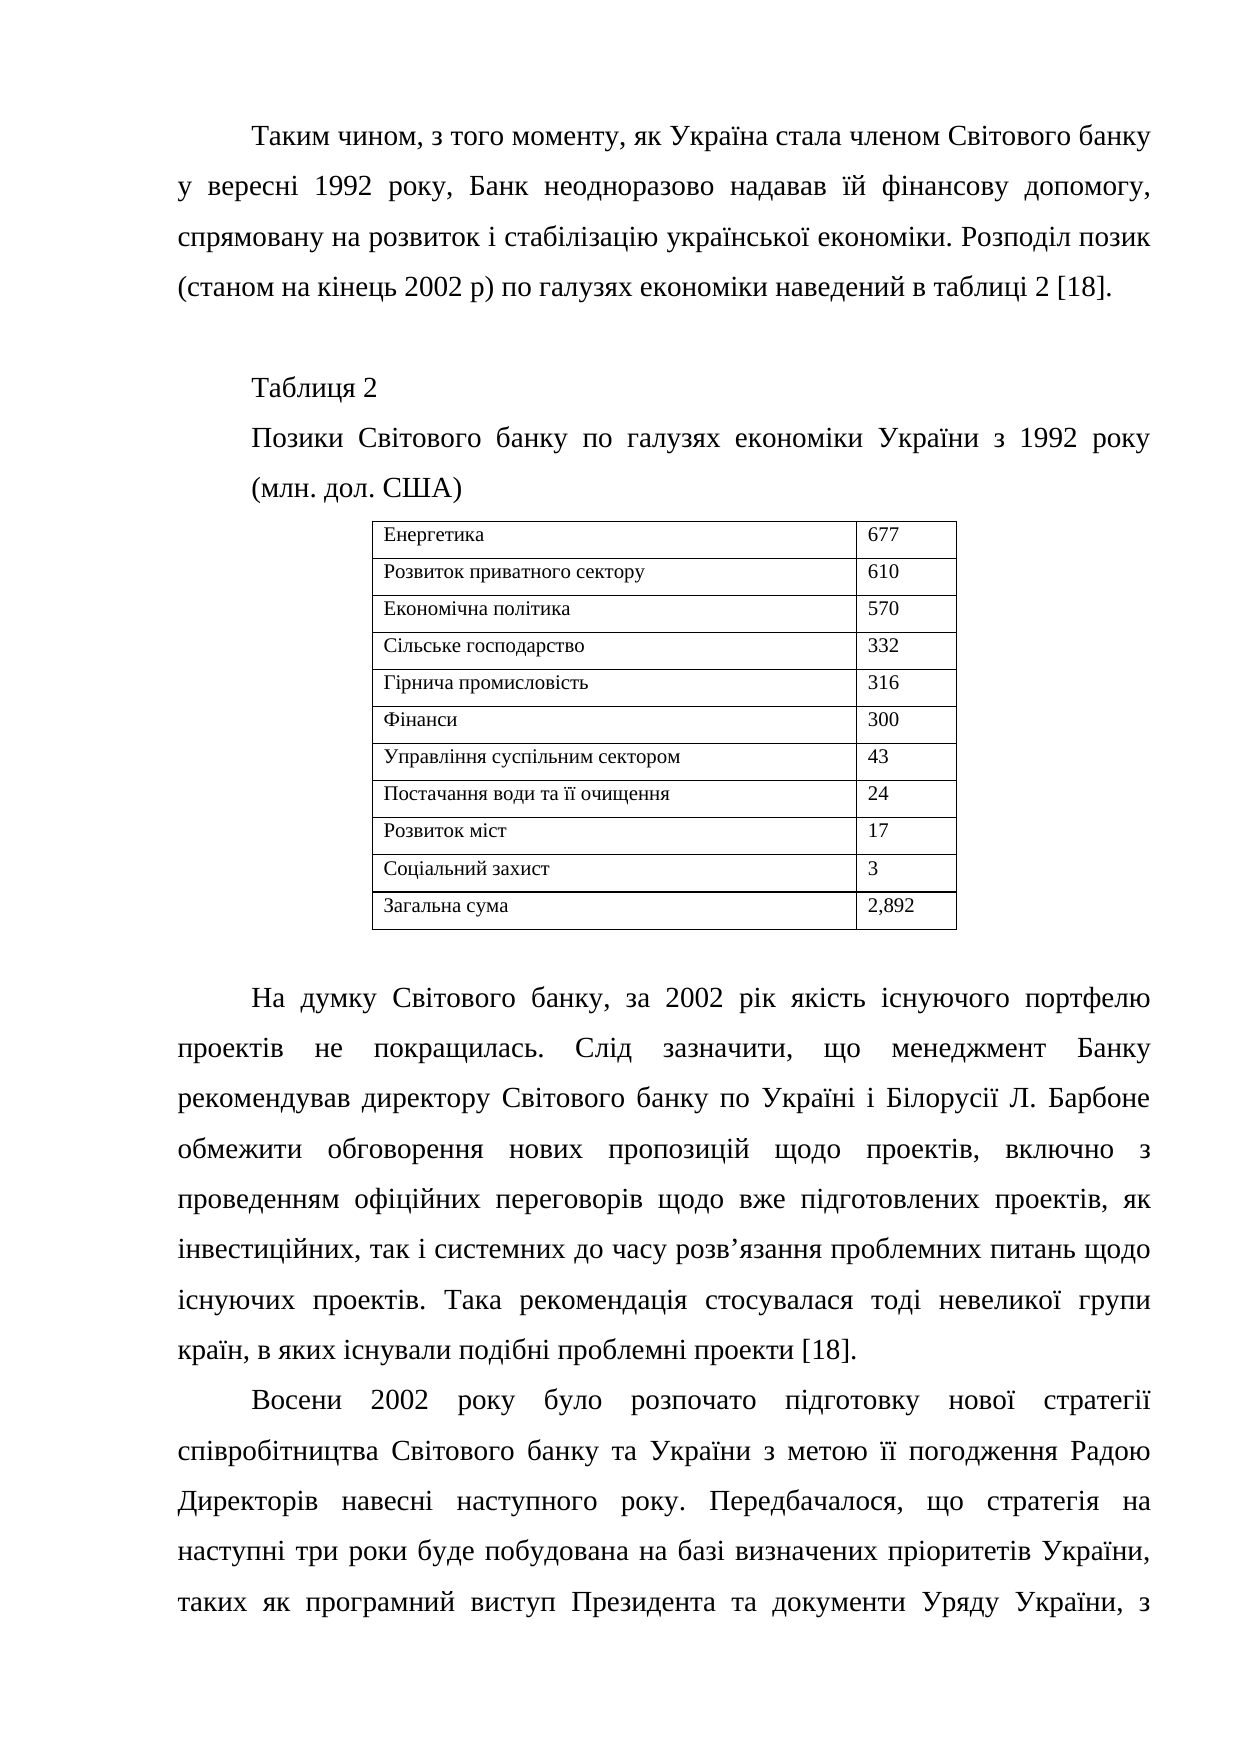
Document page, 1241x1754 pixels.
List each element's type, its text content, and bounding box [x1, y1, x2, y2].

text Таблиця 2 [177, 370, 1152, 403]
text Позики Світового банку по галузях економіки України з 1992 року (млн. дол. США) [251, 420, 1152, 504]
table_cell Загальна сума [373, 893, 856, 928]
table_cell 332 [857, 633, 956, 669]
table_cell 3 [857, 855, 956, 891]
table_cell 2,892 [857, 893, 956, 928]
table_cell 610 [857, 559, 956, 595]
table_cell Фінанси [373, 707, 856, 743]
table_cell 24 [857, 781, 956, 817]
table_cell Соціальний захист [373, 855, 856, 891]
table_cell Економічна політика [373, 596, 856, 632]
text На думку Світового банку, за 2002 рік якість існуючого портфелю проектів не покращилась. Слід зазначити, що менеджмент Банку рекомендував директору Світового банку по Україні і Білорусії Л. Барбоне обмежити обговорення нових пропозицій щодо проектів, включно з проведенням офіційних переговорів щодо вже підготовлених проектів, як інвестиційних, так і системних до часу розв’язання проблемних питань щодо існуючих проектів. Така рекомендація стосувалася тоді невеликої групи країн, в яких існували подібні проблемні проекти [18]. [177, 980, 1152, 1366]
table_cell 316 [857, 670, 956, 706]
table_cell 300 [857, 707, 956, 743]
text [177, 1382, 1152, 1617]
table_header Енергетика [373, 522, 856, 558]
table_cell Гірнича промисловість [373, 670, 856, 706]
table_cell Управління суспільним сектором [373, 744, 856, 780]
table_cell Розвиток приватного сектору [373, 559, 856, 595]
table_cell Сільське господарство [373, 633, 856, 669]
table_header 677 [857, 522, 956, 558]
table_cell Розвиток міст [373, 818, 856, 854]
table_cell 570 [857, 596, 956, 632]
table_cell 43 [857, 744, 956, 780]
table_cell 17 [857, 818, 956, 854]
text Таким чином, з того моменту, як Україна стала членом Світового банку у вересні 1992 року, Банк неодноразово надавав їй фінансову допомогу, спрямовану на розвиток і стабілізацію української економіки. Розподіл позик (станом на кінець 2002 р) по галузях економіки наведений в таблиці 2 [18]. [177, 118, 1152, 303]
table_cell Постачання води та її очищення [373, 781, 856, 817]
